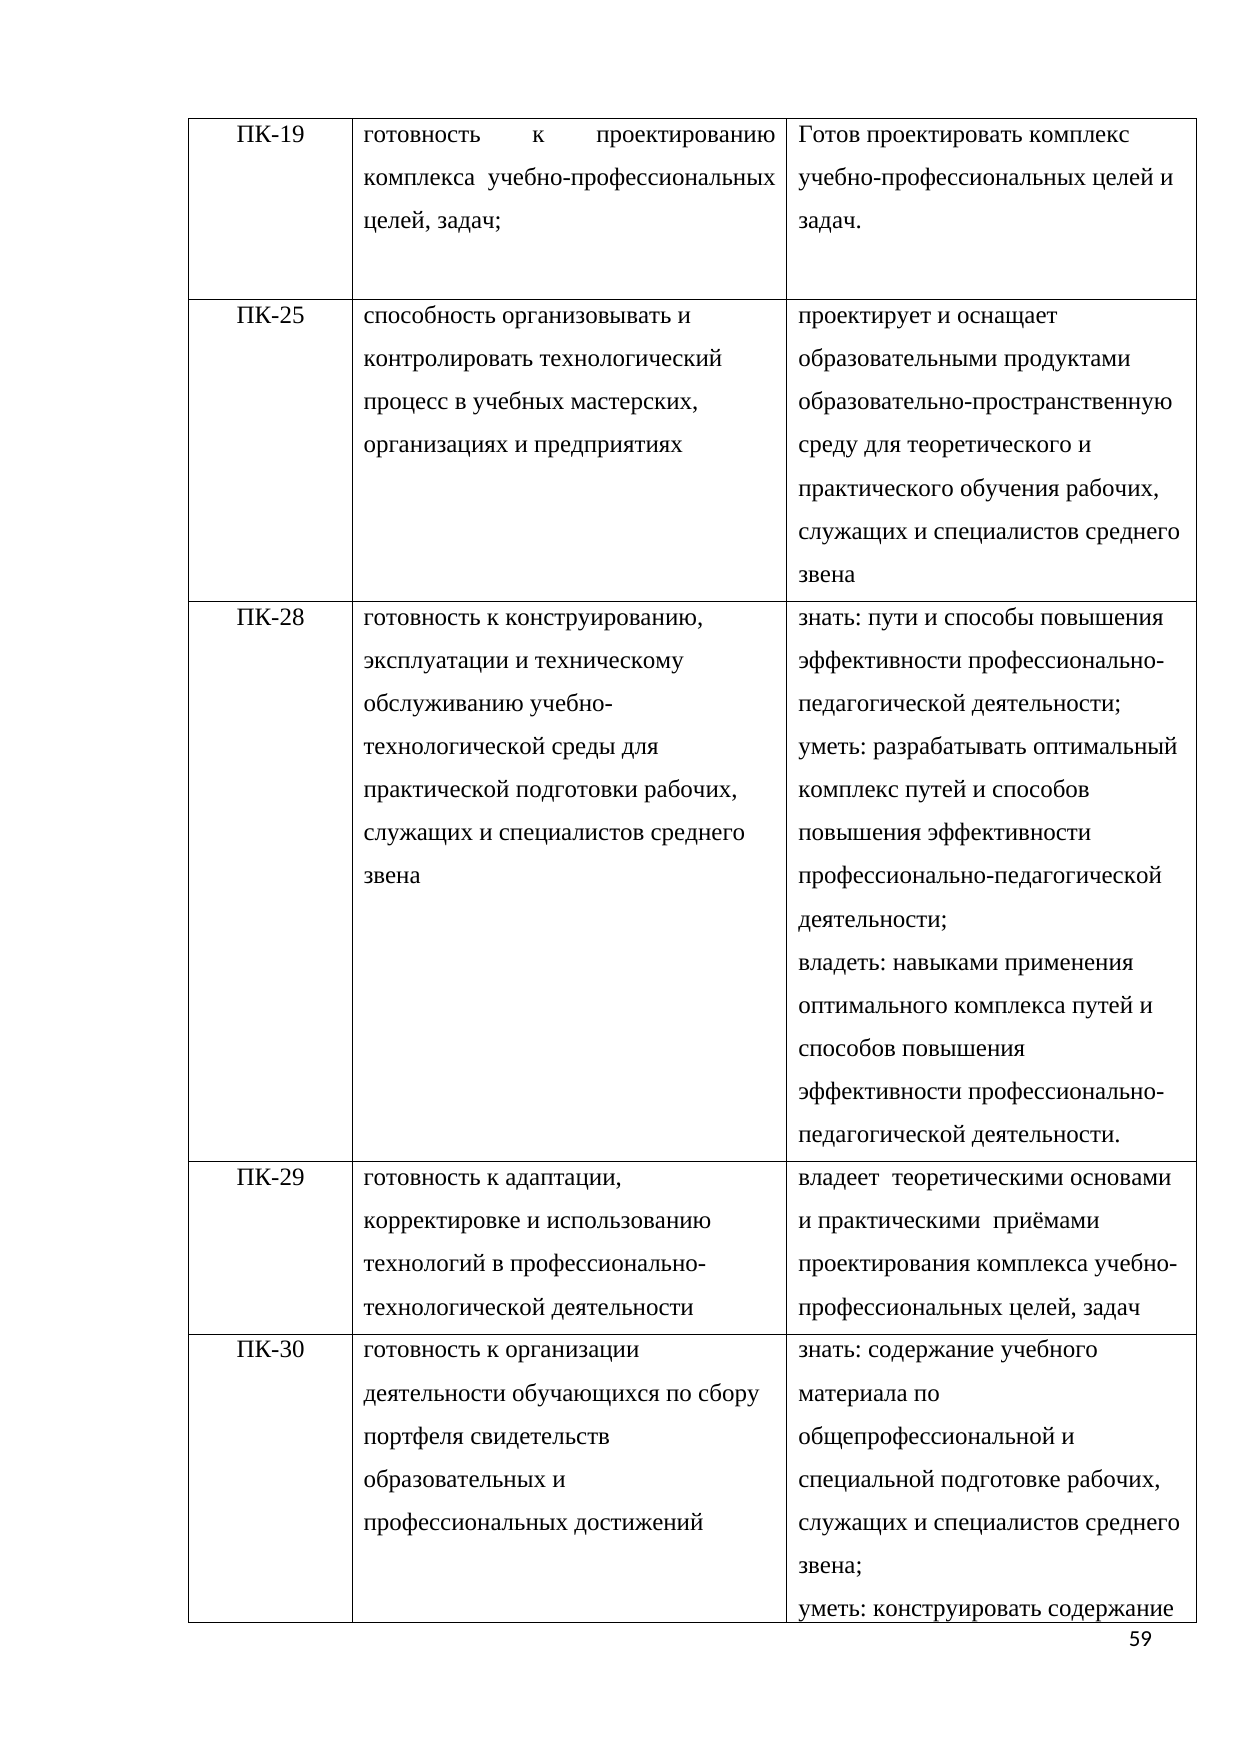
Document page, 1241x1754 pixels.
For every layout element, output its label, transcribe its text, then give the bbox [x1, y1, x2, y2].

table_cell ПК-19 [189, 119, 352, 299]
table_cell готовность к конструированию, эксплуатации и техническому обслуживанию учебно-технологической среды для практической подготовки рабочих, служащих и специалистов среднего звена [353, 602, 786, 1161]
table_cell ПК-28 [189, 602, 352, 1161]
table_cell Готов проектировать комплекс учебно-профессиональных целей и задач. [787, 119, 1196, 299]
table_cell ПК-30 [189, 1335, 352, 1622]
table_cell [353, 1335, 786, 1622]
table_cell владеет теоретическими основами и практическими приёмами проектирования комплекса учебно-профессиональных целей, задач [787, 1162, 1196, 1333]
table_cell ПК-25 [189, 300, 352, 601]
table_cell готовность к проектированию комплекса учебно-профессиональных целей, задач; [353, 119, 786, 299]
table_cell проектирует и оснащает образовательными продуктами образовательно-пространственную среду для теоретического и практического обучения рабочих, служащих и специалистов среднего звена [787, 300, 1196, 601]
table_cell знать: пути и способы повышения эффективности профессионально-педагогической деятельности; уметь: разрабатывать оптимальный комплекс путей и способов повышения эффективности профессионально-педагогической деятельности; владеть: навыками применения оптимального комплекса путей и способов повышения эффективности профессионально-педагогической деятельности. [787, 602, 1196, 1161]
table_cell готовность к адаптации, корректировке и использованию технологий в профессионально-технологической деятельности [353, 1162, 786, 1333]
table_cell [787, 1335, 1196, 1622]
table_cell способность организовывать и контролировать технологический процесс в учебных мастерских, организациях и предприятиях [353, 300, 786, 601]
table_cell ПК-29 [189, 1162, 352, 1333]
